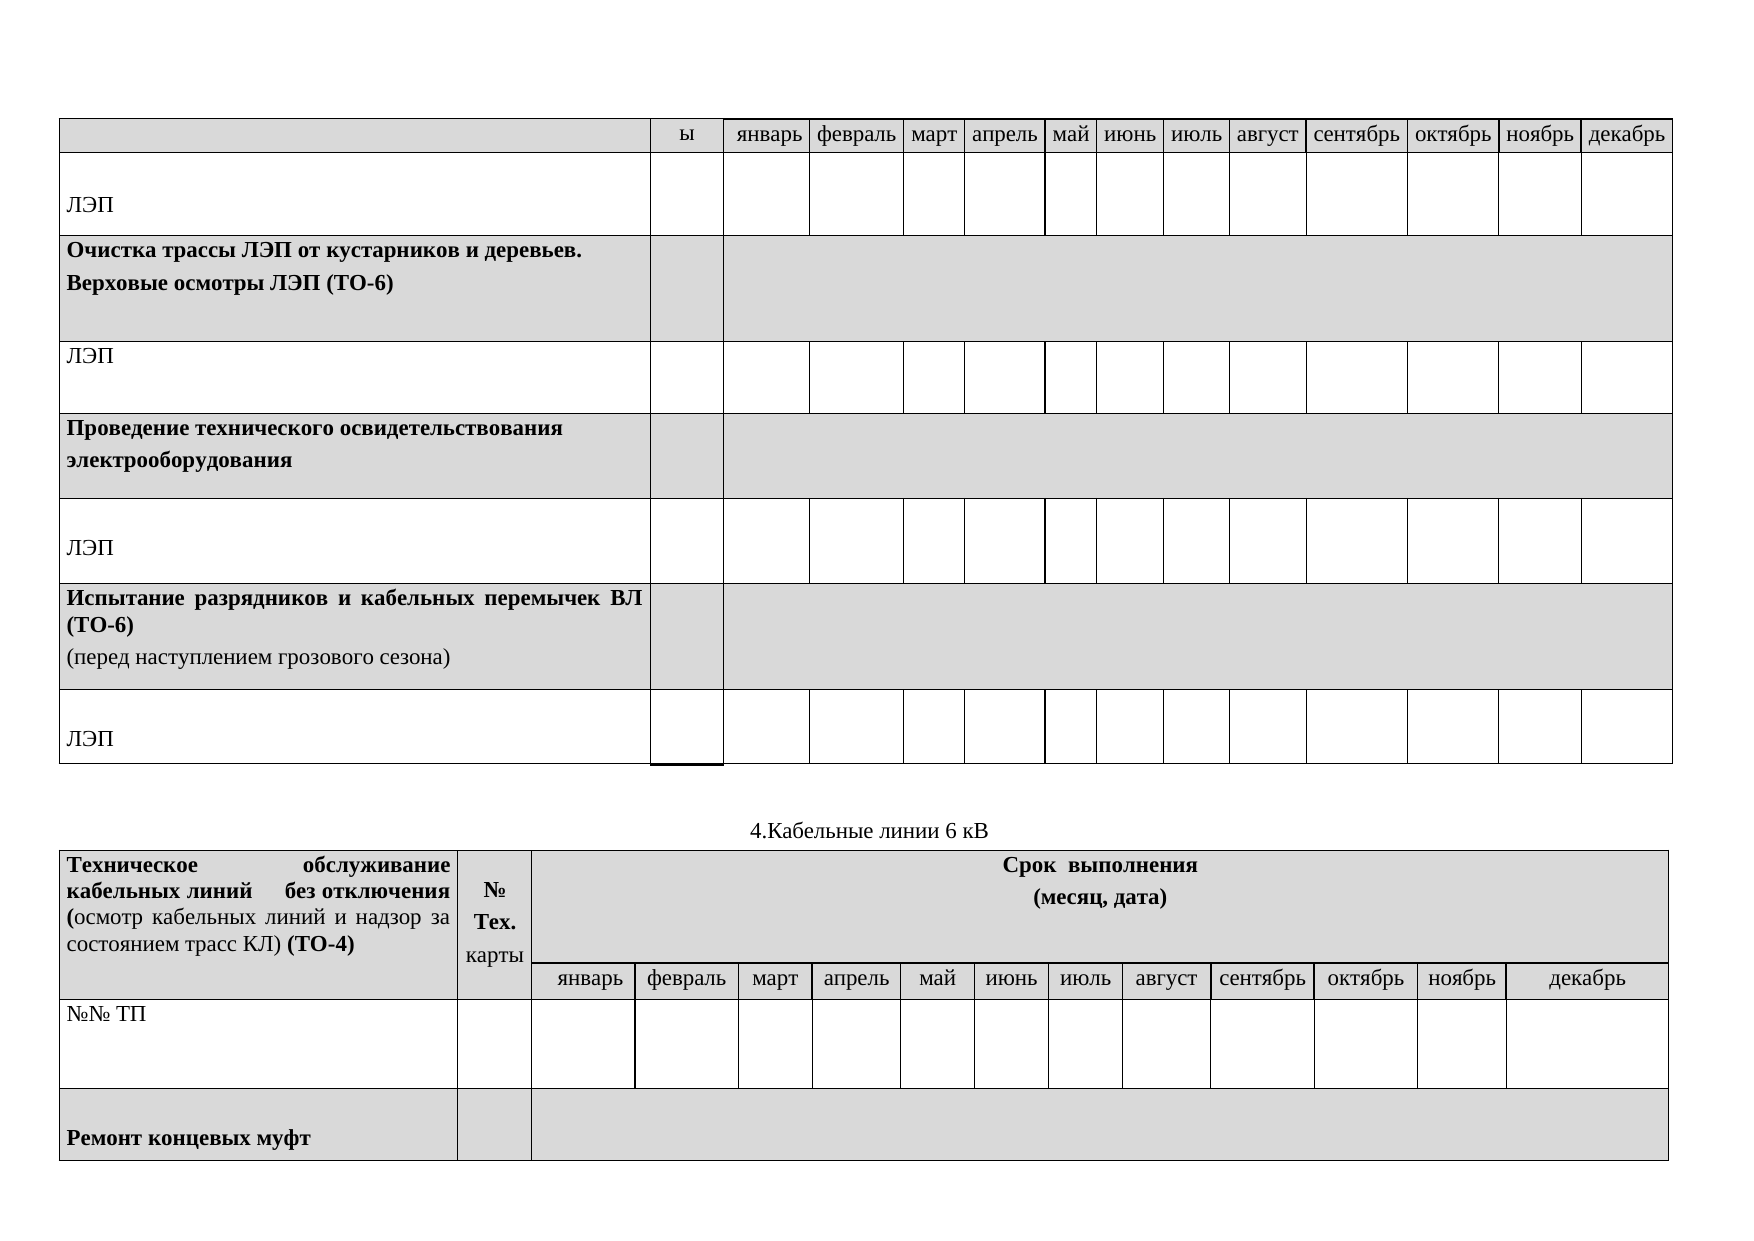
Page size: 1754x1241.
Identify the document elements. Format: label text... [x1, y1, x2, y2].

table_cell ЛЭП [60, 342, 650, 412]
table_cell декабрь [1582, 120, 1672, 152]
table_cell ЛЭП [60, 499, 650, 583]
table_cell [904, 499, 964, 583]
table_cell [1097, 342, 1163, 412]
table_cell ЛЭП [60, 690, 650, 762]
table_cell [1307, 190, 1407, 235]
table_cell [724, 499, 809, 583]
table_cell [904, 342, 964, 412]
table_cell [724, 153, 809, 235]
table_cell [724, 342, 809, 412]
table_header № Тех. карты [458, 851, 531, 999]
table_cell [1123, 1000, 1210, 1088]
table_cell [965, 153, 1044, 235]
table_cell [965, 690, 1044, 762]
table_cell [1582, 342, 1672, 412]
table_cell [739, 1000, 812, 1088]
table_cell ноябрь [1500, 120, 1580, 152]
table_cell [904, 690, 964, 762]
table_cell август [1230, 120, 1305, 152]
table_cell [1164, 690, 1229, 762]
table_cell [1230, 342, 1306, 412]
table_cell февраль [636, 964, 738, 999]
table_cell [1164, 499, 1229, 583]
table_cell [1408, 342, 1498, 412]
table_cell [1211, 1000, 1314, 1088]
table_cell май [901, 964, 974, 999]
table_cell [965, 342, 1044, 412]
table_cell [636, 1000, 738, 1088]
table_cell [1046, 342, 1096, 412]
table_cell июнь [1097, 120, 1163, 152]
table_cell [1507, 1000, 1668, 1088]
table_cell [1046, 190, 1096, 235]
table_cell май [1046, 120, 1096, 152]
table_cell [904, 153, 964, 235]
table_cell сентябрь [1307, 120, 1407, 152]
table_cell [1046, 690, 1096, 762]
table_cell [1307, 153, 1407, 190]
table_cell [532, 1000, 634, 1088]
table_cell Проведение технического освидетельствования электрооборудования [60, 414, 650, 498]
table_cell [1499, 153, 1581, 235]
table_cell [1307, 499, 1407, 583]
table_header № Тех. карты [651, 119, 723, 152]
table_cell [651, 414, 723, 498]
subtitle 4.Кабельные линии 6 кВ [74, 817, 1665, 843]
table_cell [1582, 499, 1672, 583]
table_cell [810, 342, 903, 412]
table_header Срок выполнения (месяц, дата) [532, 851, 1668, 962]
table_cell [458, 1000, 531, 1088]
table_cell [1049, 1000, 1122, 1088]
table_cell [1230, 690, 1306, 762]
table_cell Испытание разрядников и кабельных перемычек ВЛ (ТО-6) (перед наступлением грозового сезона) [60, 584, 650, 689]
table_cell [1315, 1000, 1417, 1088]
table_cell [1499, 499, 1581, 583]
table_cell [458, 1089, 531, 1160]
table_cell август [1123, 964, 1210, 999]
table_cell ЛЭП [60, 190, 650, 235]
table_cell [1408, 153, 1498, 235]
table_cell №№ ТП [60, 1000, 457, 1088]
table_cell [60, 962, 457, 999]
table_cell [651, 153, 723, 190]
table_cell [1164, 342, 1229, 412]
table_cell [1097, 690, 1163, 762]
table_cell ноябрь [1418, 964, 1505, 999]
table_cell [1499, 342, 1581, 412]
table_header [60, 119, 650, 152]
table_cell [724, 690, 809, 762]
table_cell [60, 153, 650, 190]
table_cell апрель [813, 964, 900, 999]
table_cell Ремонт концевых муфт [60, 1089, 457, 1160]
table_cell [532, 1089, 1668, 1160]
table_cell февраль [810, 120, 903, 152]
table_cell [810, 153, 903, 235]
table_cell [651, 690, 723, 762]
table_cell [1097, 499, 1163, 583]
table_cell [1307, 690, 1407, 762]
table_cell январь [532, 964, 634, 999]
table_cell [651, 342, 723, 412]
table_cell [1582, 153, 1672, 235]
table_cell [975, 1000, 1048, 1088]
table_cell Очистка трассы ЛЭП от кустарников и деревьев. Верховые осмотры ЛЭП (ТО-6) [60, 236, 650, 341]
table_cell [810, 499, 903, 583]
table_cell март [739, 964, 811, 999]
table_cell [724, 584, 1672, 689]
table_cell [651, 190, 723, 235]
table_cell [1097, 153, 1163, 235]
table_cell апрель [965, 120, 1044, 152]
table_cell сентябрь [1212, 964, 1313, 999]
table_cell [1307, 342, 1407, 412]
table_cell [1046, 499, 1096, 583]
table_cell [651, 584, 723, 689]
table_cell июль [1164, 120, 1229, 152]
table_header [60, 851, 457, 962]
table_cell [1418, 1000, 1506, 1088]
table_cell [1046, 153, 1096, 190]
table_cell [651, 499, 723, 583]
table_cell июль [1049, 964, 1122, 999]
table_cell октябрь [1408, 120, 1498, 152]
table_cell [1582, 690, 1672, 762]
table_cell [810, 690, 903, 762]
table_cell декабрь [1507, 964, 1668, 999]
table_cell [724, 414, 1672, 498]
table_cell июнь [975, 964, 1048, 999]
table_cell [965, 499, 1044, 583]
table_cell январь [724, 120, 809, 152]
table_cell [1408, 690, 1498, 762]
table_cell март [904, 120, 964, 152]
table_cell [1408, 499, 1498, 583]
table_cell [651, 236, 723, 341]
table_cell [813, 1000, 900, 1088]
table_cell [1164, 153, 1229, 235]
table_cell [724, 236, 1672, 341]
table_cell [901, 1000, 974, 1088]
table_cell октябрь [1315, 964, 1417, 999]
table_cell [1499, 690, 1581, 762]
table_cell [1230, 153, 1306, 235]
table_cell [1230, 499, 1306, 583]
